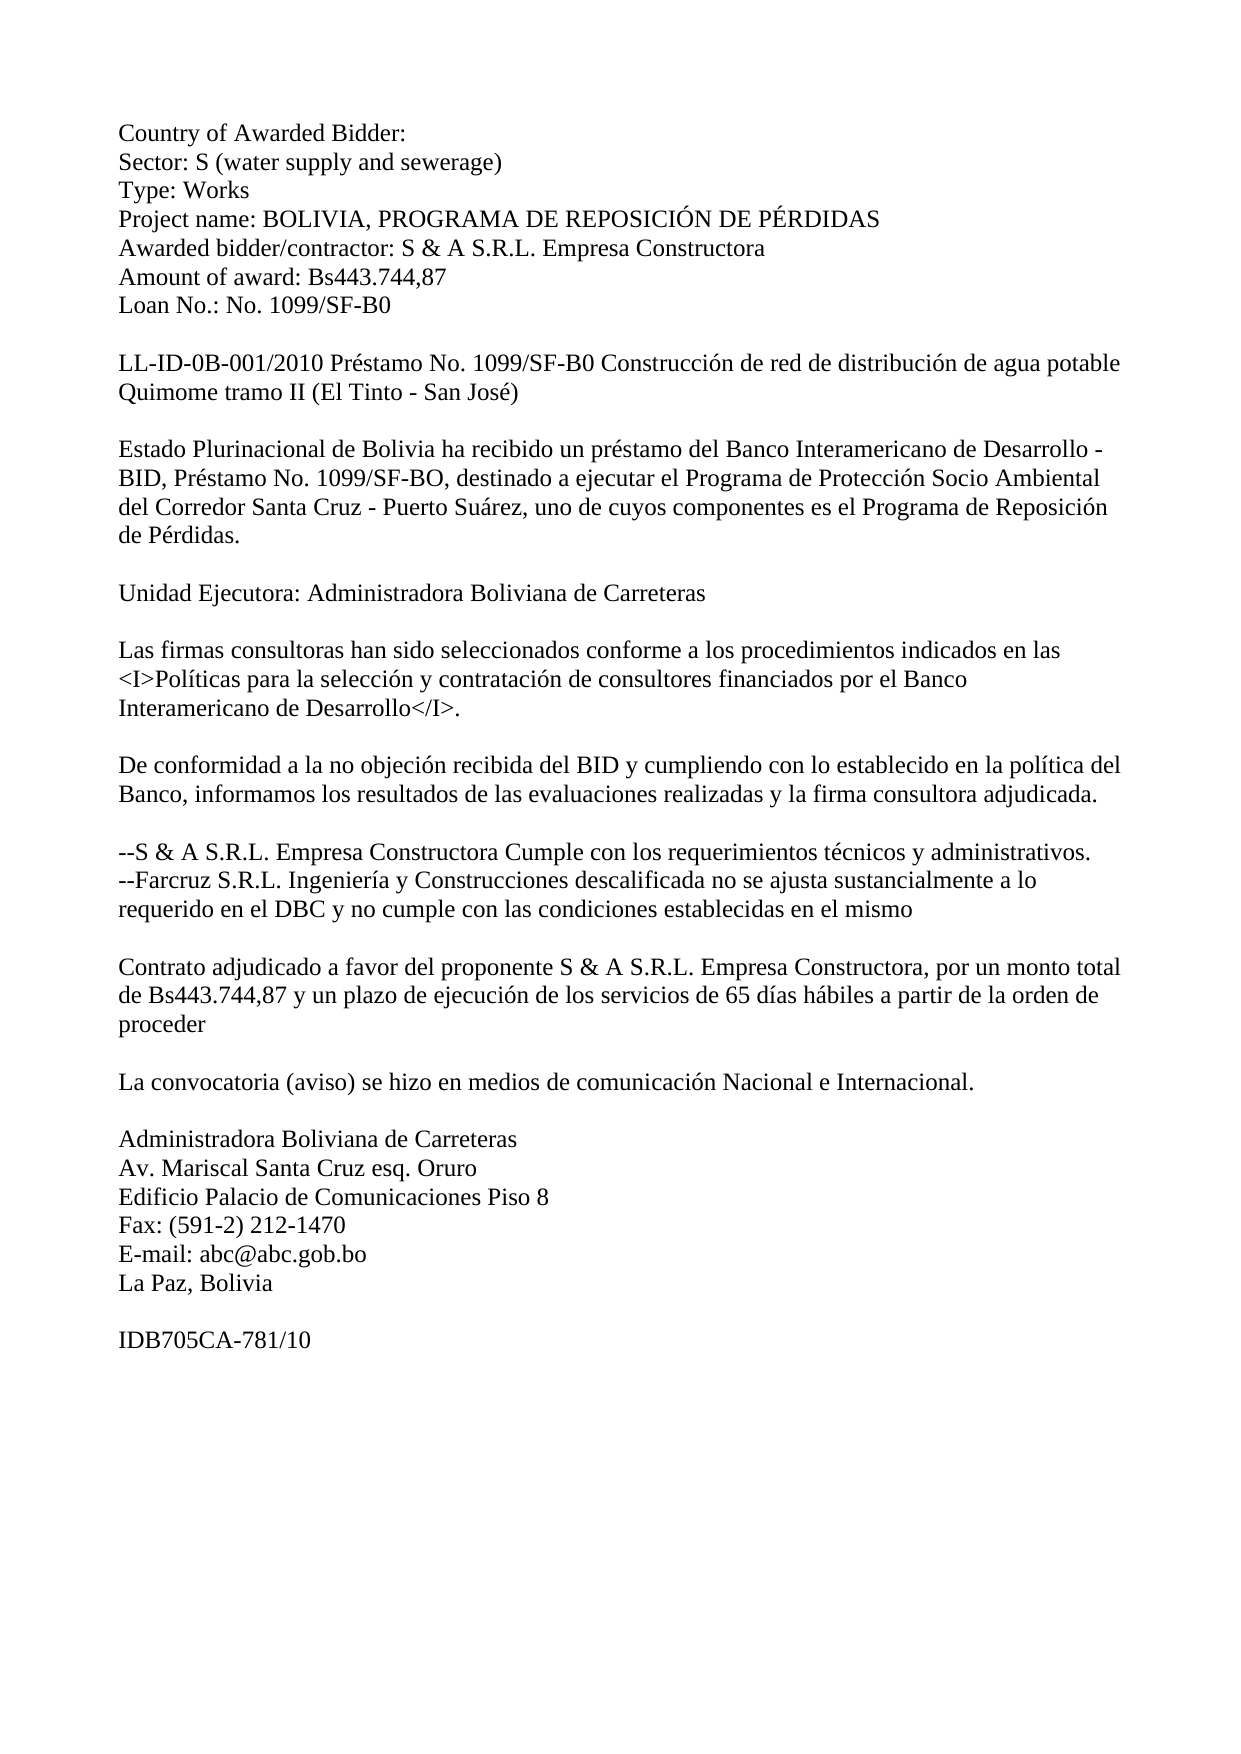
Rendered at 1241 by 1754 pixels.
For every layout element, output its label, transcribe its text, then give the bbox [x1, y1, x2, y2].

text Las firmas consultoras han sido seleccionados conforme a los procedimientos indicados en las <I>Políticas para la selección y contratación de consultores financiados por el Banco Interamericano de Desarrollo</I>. [118, 636, 1122, 722]
text Awarded bidder/contractor: S & A S.R.L. Empresa Constructora [118, 233, 1122, 262]
text Country of Awarded Bidder: [118, 118, 1122, 147]
text Project name: BOLIVIA, PROGRAMA DE REPOSICIÓN DE PÉRDIDAS [118, 204, 1122, 233]
text La convocatoria (aviso) se hizo en medios de comunicación Nacional e Internacional. [118, 1067, 1122, 1096]
text IDB705CA-781/10 [118, 1326, 1122, 1354]
text Edificio Palacio de Comunicaciones Piso 8 [118, 1182, 1122, 1211]
text Amount of award: Bs443.744,87 [118, 262, 1122, 291]
text Loan No.: No. 1099/SF-B0 [118, 291, 1122, 319]
text LL-ID-0B-001/2010 Préstamo No. 1099/SF-B0 Construcción de red de distribución de agua potable Quimome tramo II (El Tinto - San José) [118, 348, 1122, 406]
text --Farcruz S.R.L. Ingeniería y Construcciones descalificada no se ajusta sustancialmente a lo requerido en el DBC y no cumple con las condiciones establecidas en el mismo [118, 866, 1122, 923]
text De conformidad a la no objeción recibida del BID y cumpliendo con lo establecido en la política del Banco, informamos los resultados de las evaluaciones realizadas y la firma consultora adjudicada. [118, 751, 1122, 808]
text E-mail: abc@abc.gob.bo [118, 1239, 1122, 1268]
text Unidad Ejecutora: Administradora Boliviana de Carreteras [118, 578, 1122, 607]
text Contrato adjudicado a favor del proponente S & A S.R.L. Empresa Constructora, por un monto total de Bs443.744,87 y un plazo de ejecución de los servicios de 65 días hábiles a partir de la orden de proceder [118, 952, 1122, 1038]
text --S & A S.R.L. Empresa Constructora Cumple con los requerimientos técnicos y administrativos. [118, 837, 1122, 866]
text Fax: (591-2) 212-1470 [118, 1211, 1122, 1239]
text Sector: S (water supply and sewerage) [118, 147, 1122, 176]
text Estado Plurinacional de Bolivia ha recibido un préstamo del Banco Interamericano de Desarrollo - BID, Préstamo No. 1099/SF-BO, destinado a ejecutar el Programa de Protección Socio Ambiental del Corredor Santa Cruz - Puerto Suárez, uno de cuyos componentes es el Programa de Reposición de Pérdidas. [118, 434, 1122, 549]
text La Paz, Bolivia [118, 1268, 1122, 1297]
text Administradora Boliviana de Carreteras [118, 1124, 1122, 1153]
text Type: Works [118, 176, 1122, 204]
text Av. Mariscal Santa Cruz esq. Oruro [118, 1153, 1122, 1182]
